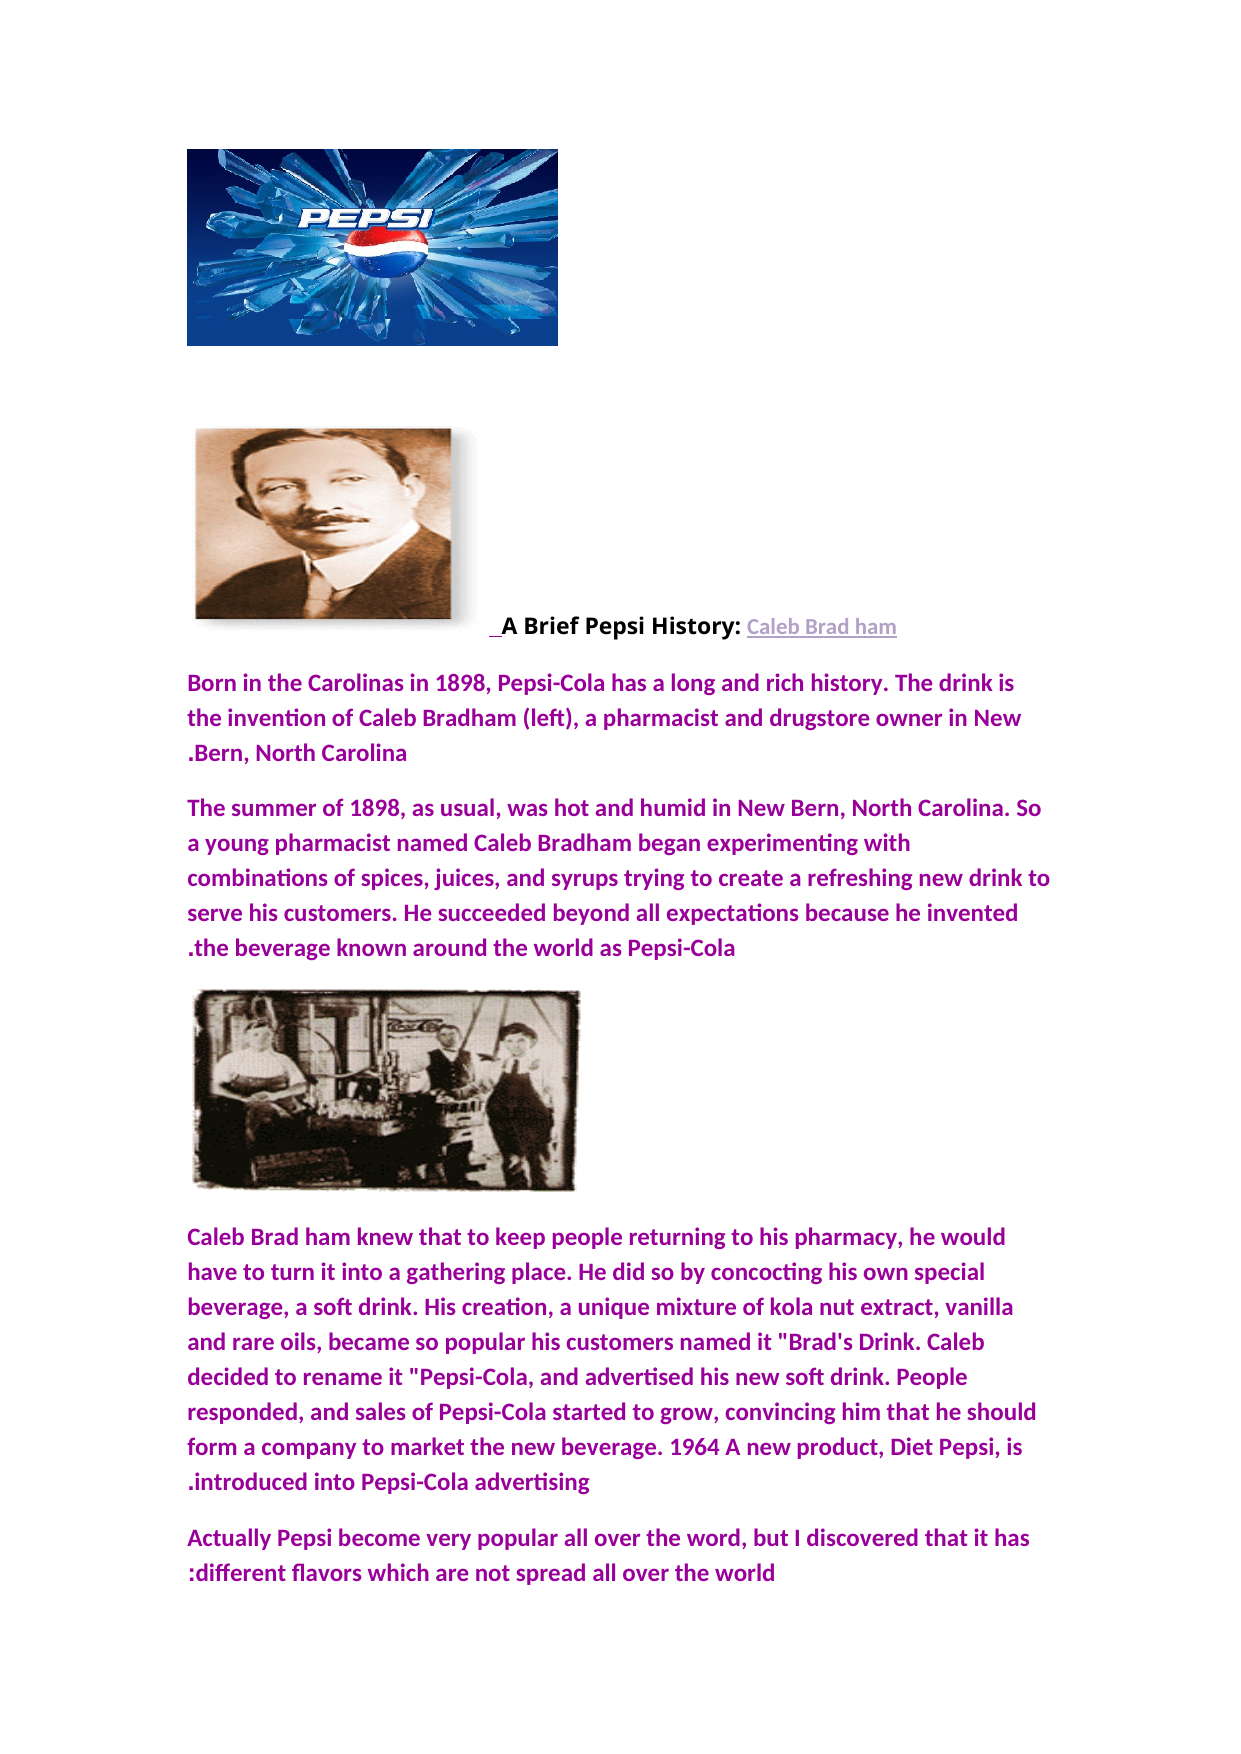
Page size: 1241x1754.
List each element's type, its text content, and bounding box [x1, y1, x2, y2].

text The summer of 1898, as usual, was hot and humid in New Bern, North Carolina. So a young pharmacist named Caleb Bradham began experimenting with combinations of spices, juices, and syrups trying to create a refreshing new drink to serve his customers. He succeeded beyond all expectations because he invented the beverage known around the world as Pepsi-Cola. [187, 793, 1053, 963]
picture [187, 423, 489, 635]
text Actually Pepsi become very popular all over the word, but I discovered that it has different flavors which are not spread all over the world: [187, 1522, 1053, 1588]
text Caleb Brad ham knew that to keep people returning to his pharmacy, he would have to turn it into a gathering place. He did so by concocting his own special beverage, a soft drink. His creation, a unique mixture of kola nut extract, vanilla and rare oils, became so popular his customers named it "Brad's Drink. Caleb decided to rename it "Pepsi-Cola, and advertised his new soft drink. People responded, and sales of Pepsi-Cola started to grow, convincing him that he should form a company to market the new beverage. 1964 A new product, Diet Pepsi, is introduced into Pepsi-Cola advertising. [187, 1221, 1053, 1497]
picture [187, 988, 589, 1197]
picture [187, 149, 558, 346]
text Born in the Carolinas in 1898, Pepsi-Cola has a long and rich history. The drink is the invention of Caleb Bradham (left), a pharmacist and drugstore owner in New Bern, North Carolina. [187, 667, 1053, 767]
